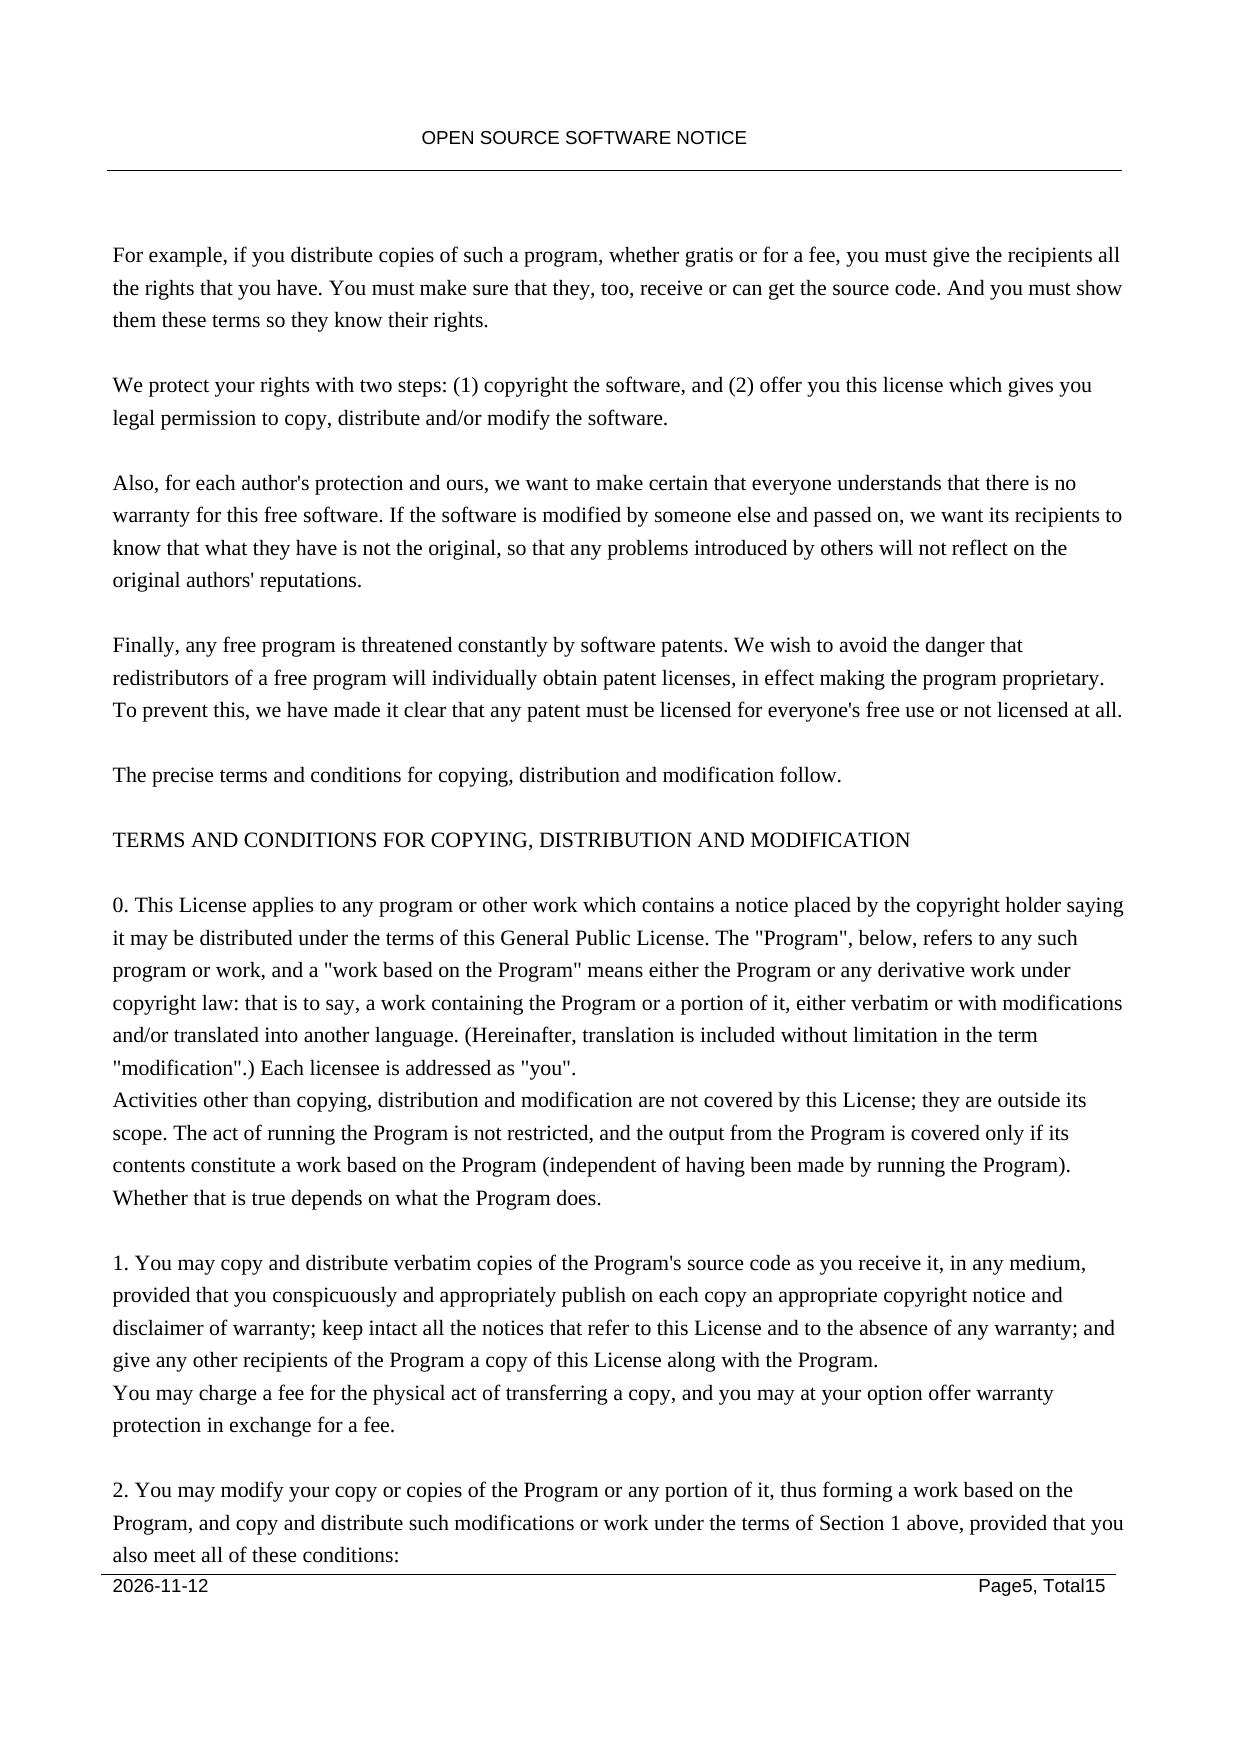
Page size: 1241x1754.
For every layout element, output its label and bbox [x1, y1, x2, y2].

text [112, 206, 1128, 1571]
